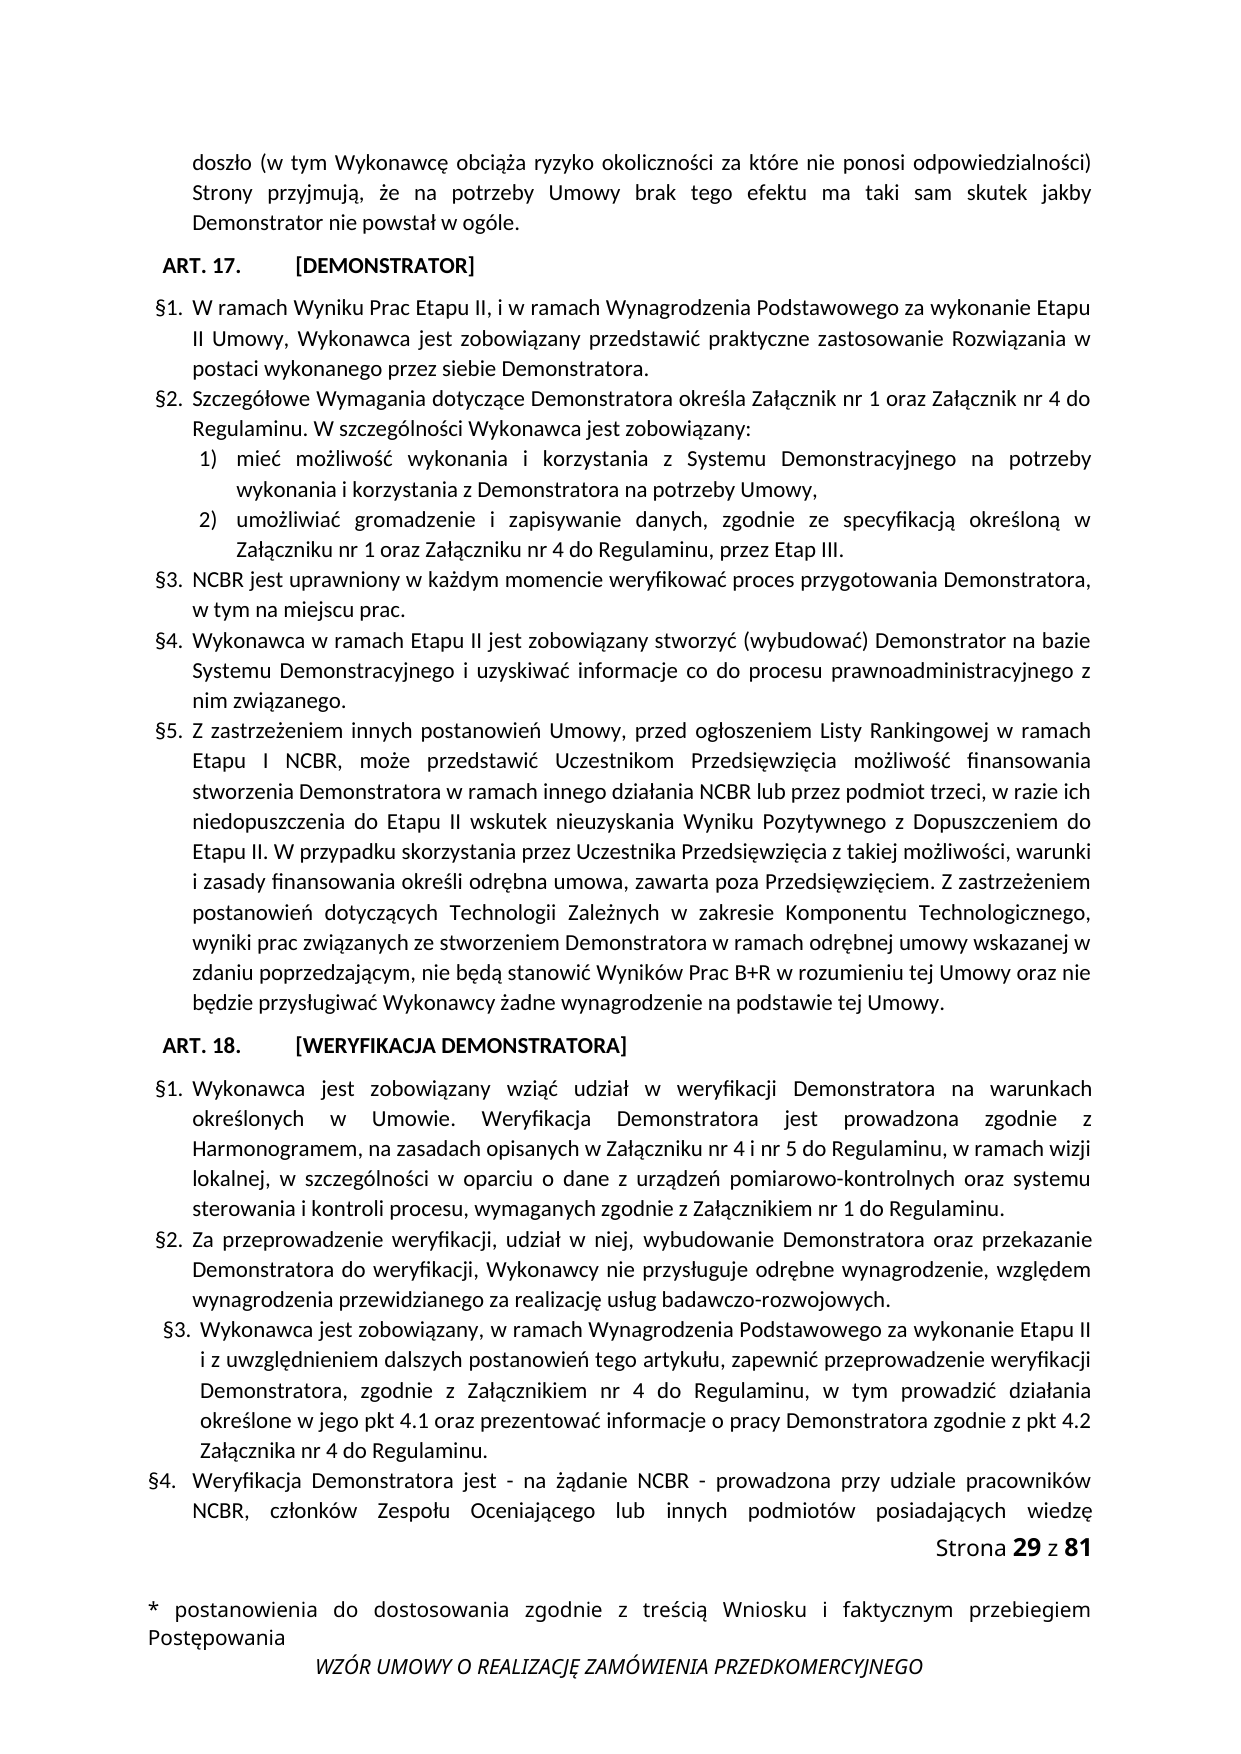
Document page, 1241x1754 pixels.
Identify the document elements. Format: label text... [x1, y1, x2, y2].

list mieć możliwość wykonania i korzystania z Systemu Demonstracyjnego na potrzeby wykonania i korzystania z Demonstratora na potrzeby Umowy, [199, 444, 1093, 503]
subtitle [DEMONSTRATOR] [148, 251, 1093, 279]
subtitle [WERYFIKACJA DEMONSTRATORA] [148, 1031, 1093, 1059]
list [148, 1466, 1093, 1524]
list NCBR jest uprawniony w każdym momencie weryfikować proces przygotowania Demonstratora, w tym na miejscu prac. [154, 565, 1093, 623]
list W ramach Wyniku Prac Etapu II, i w ramach Wynagrodzenia Podstawowego za wykonanie Etapu II Umowy, Wykonawca jest zobowiązany przedstawić praktyczne zastosowanie Rozwiązania w postaci wykonanego przez siebie Demonstratora. [154, 293, 1093, 382]
list Wykonawca w ramach Etapu II jest zobowiązany stworzyć (wybudować) Demonstrator na bazie Systemu Demonstracyjnego i uzyskiwać informacje co do procesu prawnoadministracyjnego z nim związanego. [154, 626, 1093, 714]
list Szczegółowe Wymagania dotyczące Demonstratora określa Załącznik nr 1 oraz Załącznik nr 4 do Regulaminu. W szczególności Wykonawca jest zobowiązany: [154, 384, 1093, 442]
list Z zastrzeżeniem innych postanowień Umowy, przed ogłoszeniem Listy Rankingowej w ramach Etapu I NCBR, może przedstawić Uczestnikom Przedsięwzięcia możliwość finansowania stworzenia Demonstratora w ramach innego działania NCBR lub przez podmiot trzeci, w razie ich niedopuszczenia do Etapu II wskutek nieuzyskania Wyniku Pozytywnego z Dopuszczeniem do Etapu II. W przypadku skorzystania przez Uczestnika Przedsięwzięcia z takiej możliwości, warunki i zasady finansowania określi odrębna umowa, zawarta poza Przedsięwzięciem. Z zastrzeżeniem postanowień dotyczących Technologii Zależnych w zakresie Komponentu Technologicznego, wyniki prac związanych ze stworzeniem Demonstratora w ramach odrębnej umowy wskazanej w zdaniu poprzedzającym, nie będą stanowić Wyników Prac B+R w rozumieniu tej Umowy oraz nie będzie przysługiwać Wykonawcy żadne wynagrodzenie na podstawie tej Umowy. [154, 716, 1093, 1016]
list Za przeprowadzenie weryfikacji, udział w niej, wybudowanie Demonstratora oraz przekazanie Demonstratora do weryfikacji, Wykonawcy nie przysługuje odrębne wynagrodzenie, względem wynagrodzenia przewidzianego za realizację usług badawczo-rozwojowych. [154, 1225, 1093, 1313]
list Wykonawca jest zobowiązany wziąć udział w weryfikacji Demonstratora na warunkach określonych w Umowie. Weryfikacja Demonstratora jest prowadzona zgodnie z Harmonogramem, na zasadach opisanych w Załączniku nr 4 i nr 5 do Regulaminu, w ramach wizji lokalnej, w szczególności w oparciu o dane z urządzeń pomiarowo-kontrolnych oraz systemu sterowania i kontroli procesu, wymaganych zgodnie z Załącznikiem nr 1 do Regulaminu. [154, 1074, 1093, 1222]
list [154, 148, 1093, 236]
list umożliwiać gromadzenie i zapisywanie danych, zgodnie ze specyfikacją określoną w Załączniku nr 1 oraz Załączniku nr 4 do Regulaminu, przez Etap III. [199, 505, 1093, 563]
list Wykonawca jest zobowiązany, w ramach Wynagrodzenia Podstawowego za wykonanie Etapu II i z uwzględnieniem dalszych postanowień tego artykułu, zapewnić przeprowadzenie weryfikacji Demonstratora, zgodnie z Załącznikiem nr 4 do Regulaminu, w tym prowadzić działania określone w jego pkt 4.1 oraz prezentować informacje o pracy Demonstratora zgodnie z pkt 4.2 Załącznika nr 4 do Regulaminu. [162, 1315, 1093, 1464]
